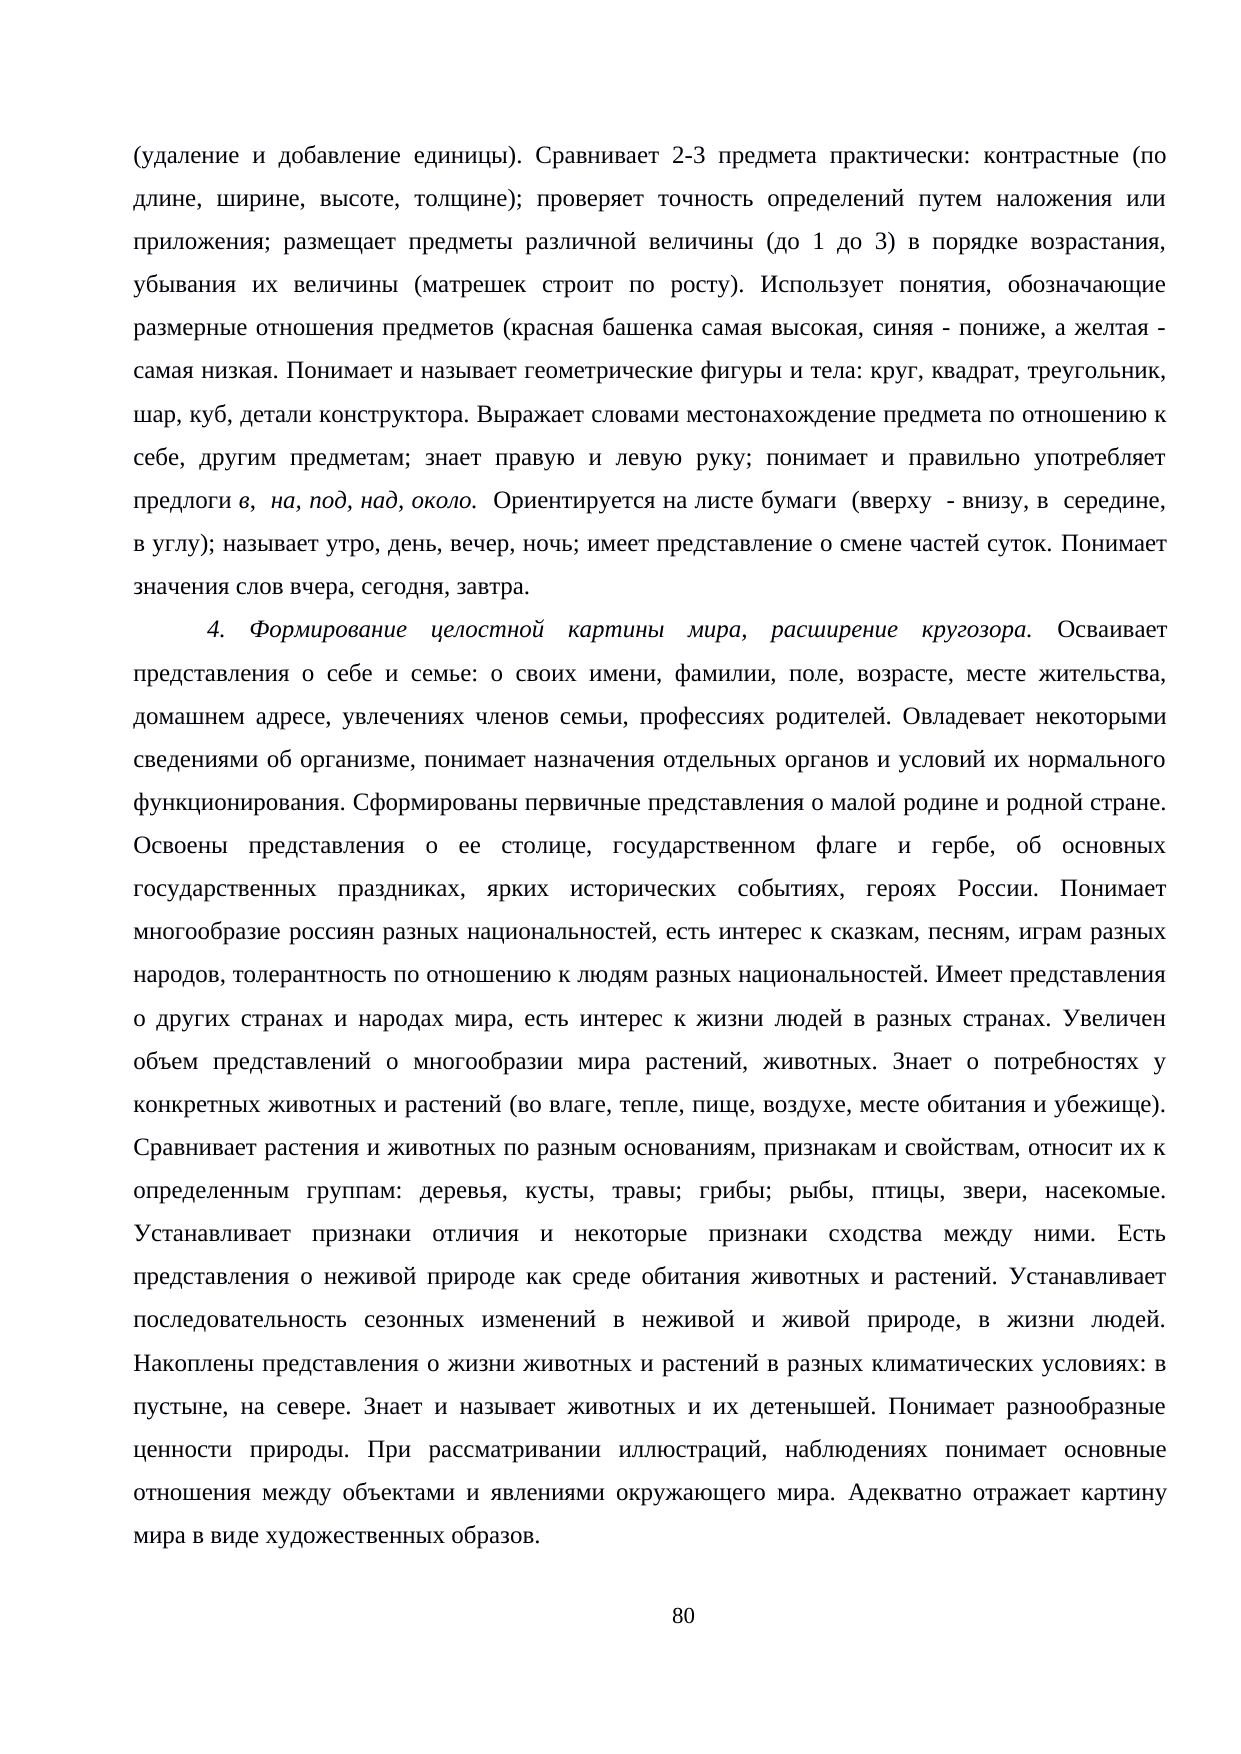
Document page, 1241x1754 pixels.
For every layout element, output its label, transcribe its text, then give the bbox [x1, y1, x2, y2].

list Формирование целостной картины мира, расширение кругозора. Осваивает представления о себе и семье: о своих имени, фамилии, поле, возрасте, месте жительства, домашнем адресе, увлечениях членов семьи, профессиях родителей. Овладевает некоторыми сведениями об организме, понимает назначения отдельных органов и условий их нормального функционирования. Сформированы первичные представления о малой родине и родной стране. Освоены представления о ее столице, государственном флаге и гербе, об основных государственных праздниках, ярких исторических событиях, героях России. Понимает многообразие россиян разных национальностей, есть интерес к сказкам, песням, играм разных народов, толерантность по отношению к людям разных национальностей. Имеет представления о других странах и народах мира, есть интерес к жизни людей в разных странах. Увеличен объем представлений о многообразии мира растений, животных. Знает о потребностях у конкретных животных и растений (во влаге, тепле, пище, воздухе, месте обитания и убежище). Сравнивает растения и животных по разным основаниям, признакам и свойствам, относит их к определенным группам: деревья, кусты, травы; грибы; рыбы, птицы, звери, насекомые. Устанавливает признаки отличия и некоторые признаки сходства между ними. Есть представления о неживой природе как среде обитания животных и растений. Устанавливает последовательность сезонных изменений в неживой и живой природе, в жизни людей. Накоплены представления о жизни животных и растений в разных климатических условиях: в пустыне, на севере. Знает и называет животных и их детенышей. Понимает разнообразные ценности природы. При рассматривании иллюстраций, наблюдениях понимает основные отношения между объектами и явлениями окружающего мира. Адекватно отражает картину мира в виде художественных образов. [133, 614, 1167, 1549]
text (удаление и добавление единицы). Сравнивает 2-3 предмета практически: контрастные (по длине, ширине, высоте, толщине); проверяет точность определений путем наложения или приложения; размещает предметы различной величины (до 1 до 3) в порядке возрастания, убывания их величины (матрешек строит по росту). Использует понятия, обозначающие размерные отношения предметов (красная башенка самая высокая, синяя - пониже, а желтая - самая низкая. Понимает и называет геометрические фигуры и тела: круг, квадрат, треугольник, шар, куб, детали конструктора. Выражает словами местонахождение предмета по отношению к себе, другим предметам; знает правую и левую руку; понимает и правильно употребляет предлоги в, на, под, над, около. Ориентируется на листе бумаги (вверху - внизу, в середине, в углу); называет утро, день, вечер, ночь; имеет представление о смене частей суток. Понимает значения слов вчера, сегодня, завтра. [133, 140, 1167, 600]
